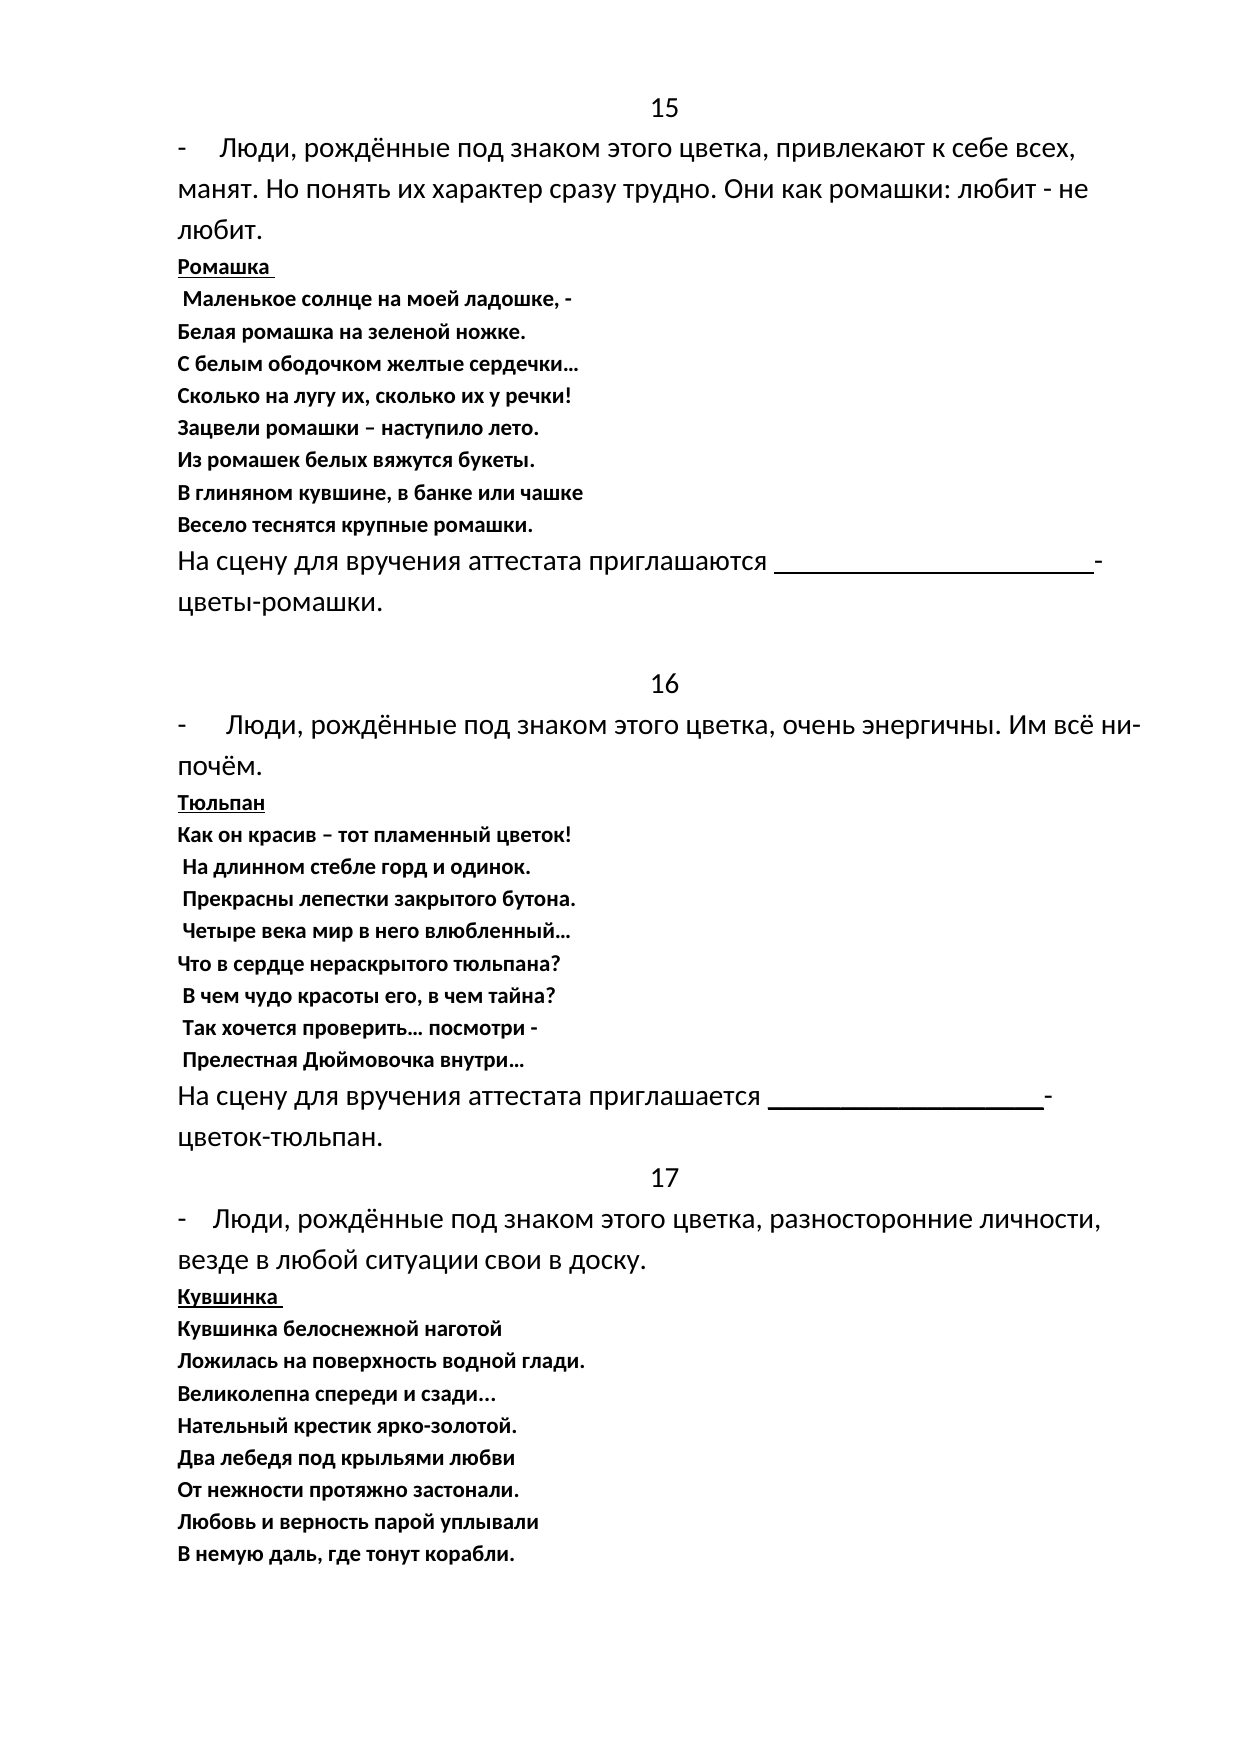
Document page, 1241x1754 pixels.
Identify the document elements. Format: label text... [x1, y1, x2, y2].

text - Люди, рождённые под знаком этого цветка, привлекают к себе всех, манят. Но понять их характер сразу трудно. Они как ромашки: любит - не любит. [177, 129, 1152, 247]
text Сколько на лугу их, сколько их у речки! [177, 381, 1152, 409]
text На сцену для вручения аттестата приглашается ___________________- цветок-тюльпан. [177, 1077, 1152, 1154]
text Прекрасны лепестки закрытого бутона. [177, 884, 1152, 912]
text Зацвели ромашки – наступило лето. [177, 413, 1152, 441]
text Нательный крестик ярко-золотой. [177, 1411, 1152, 1439]
text Как он красив – тот пламенный цветок! [177, 820, 1152, 848]
text 16 [177, 665, 1152, 701]
text Так хочется проверить… посмотри - [177, 1013, 1152, 1041]
text В чeм чудо красоты его, в чeм тайна? [177, 981, 1152, 1009]
text На длинном стебле горд и одинок. [177, 852, 1152, 880]
text Ромашка [177, 252, 1152, 280]
text 17 [177, 1159, 1152, 1195]
text Кувшинка белоснежной наготой [177, 1314, 1152, 1342]
text В глиняном кувшине, в банке или чашке [177, 478, 1152, 506]
text Тюльпан [177, 788, 1152, 816]
text Из ромашек белых вяжутся букеты. [177, 446, 1152, 473]
text Кувшинка [177, 1282, 1152, 1310]
text Прелестная Дюймовочка внутри… [177, 1045, 1152, 1073]
text Белая ромашка на зеленой ножке. [177, 317, 1152, 345]
text На сцену для вручения аттестата приглашаются ______________________- цветы-ромашки. [177, 542, 1152, 619]
text От нежности протяжно застонали. [177, 1475, 1152, 1503]
text С белым ободочком желтые сердечки… [177, 349, 1152, 377]
text - Люди, рождённые под знаком этого цветка, очень энергичны. Им всё ни- почём. [177, 706, 1152, 782]
text Маленькое солнце на моей ладошке, - [177, 284, 1152, 313]
text Два лебедя под крыльями любви [177, 1443, 1152, 1471]
text Ложилась на поверхность водной глади. [177, 1346, 1152, 1374]
text Что в сердце нераскрытого тюльпана? [177, 949, 1152, 977]
text Великолепна спереди и сзади... [177, 1379, 1152, 1407]
text Четыре века мир в него влюбленный… [177, 916, 1152, 944]
text - Люди, рождённые под знаком этого цветка, разносторонние личности, везде в любой ситуации свои в доску. [177, 1200, 1152, 1277]
text Весело теснятся крупные ромашки. [177, 510, 1152, 538]
text 15 [177, 89, 1152, 124]
text В немую даль, где тонут корабли. [177, 1539, 1152, 1568]
text Любовь и верность парой уплывали [177, 1507, 1152, 1535]
